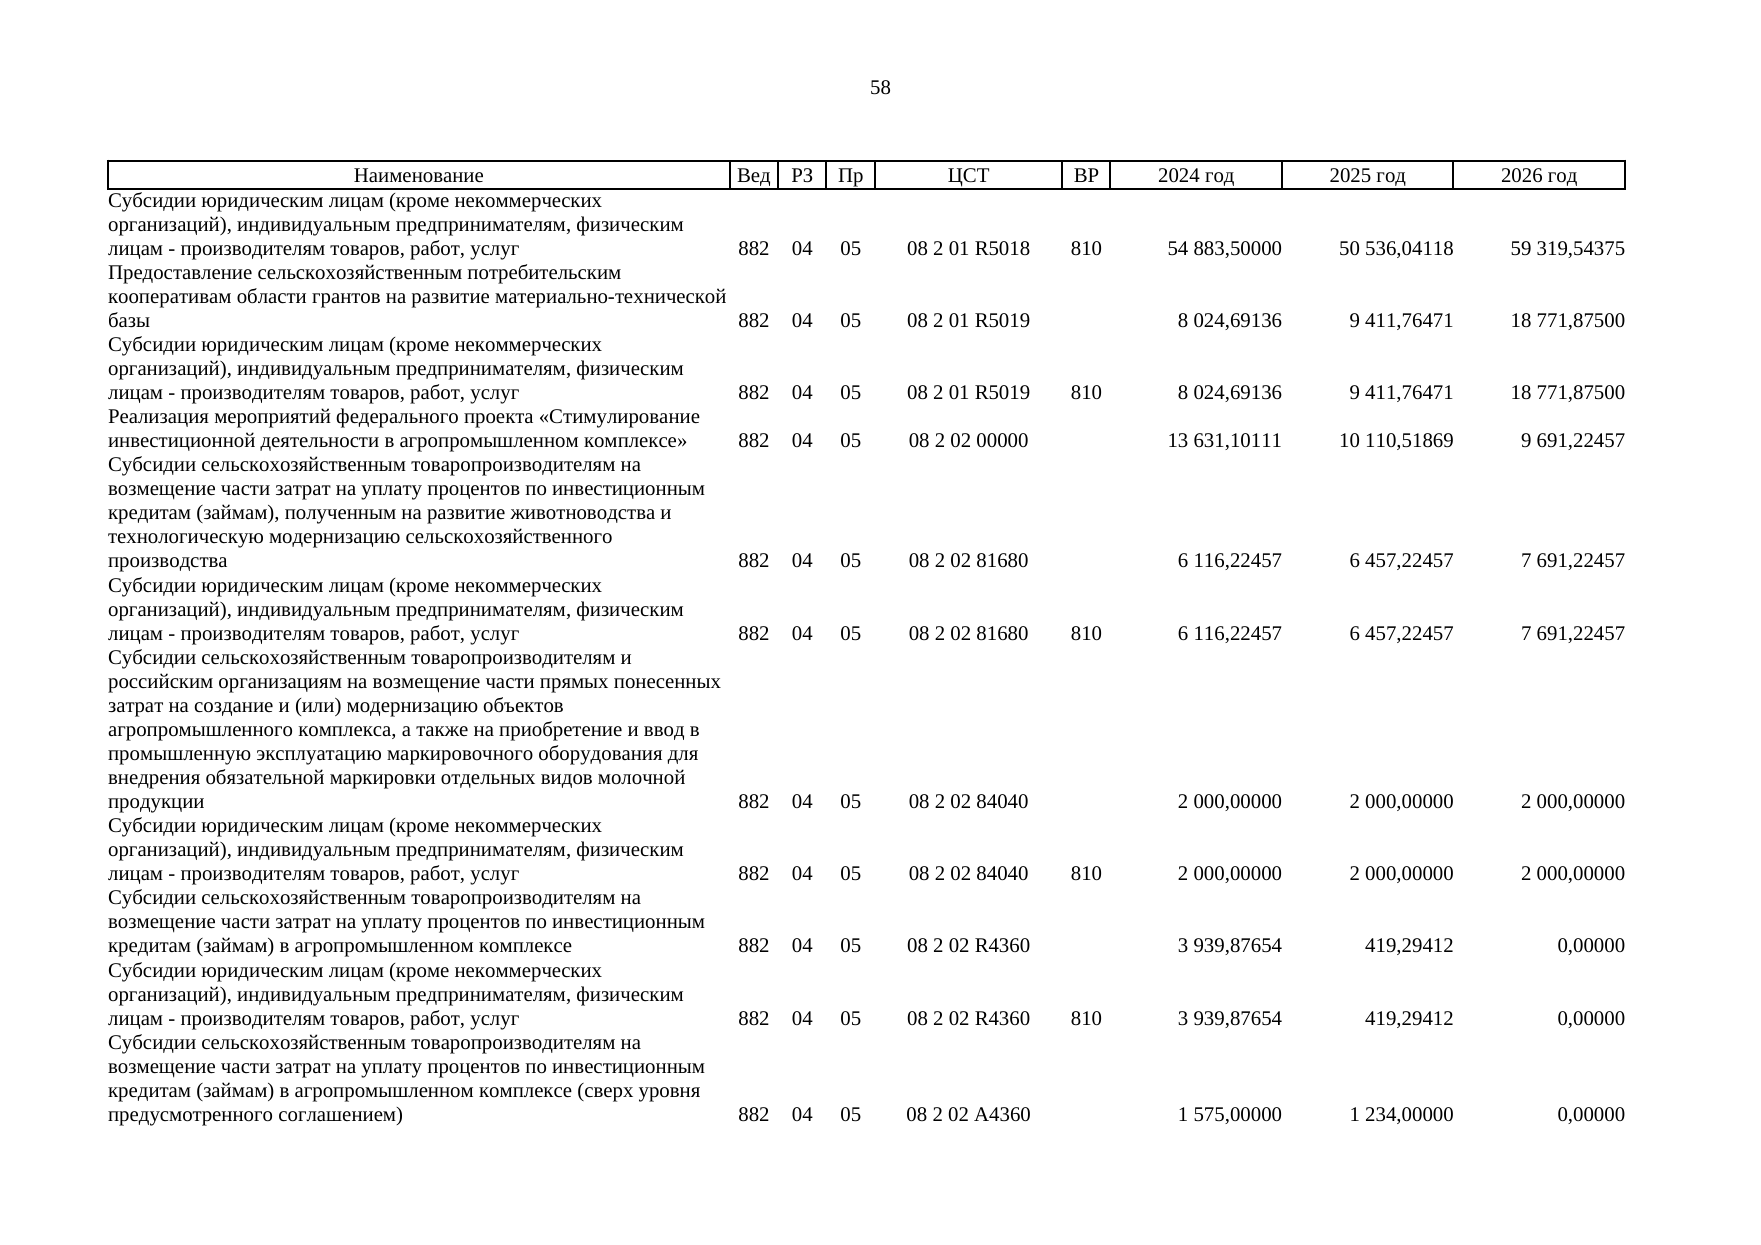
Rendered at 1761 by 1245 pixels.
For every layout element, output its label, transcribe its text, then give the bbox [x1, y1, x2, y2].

table_header Вед [731, 162, 777, 187]
table_header 2026 год [1454, 162, 1624, 187]
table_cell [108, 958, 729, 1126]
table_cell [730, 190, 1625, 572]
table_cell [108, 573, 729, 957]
table_header Наименование [109, 162, 729, 187]
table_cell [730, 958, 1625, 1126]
table_header РЗ [779, 162, 825, 187]
table_header ЦСТ [876, 162, 1061, 187]
table_header 2024 год [1111, 162, 1281, 187]
table_header ВР [1063, 162, 1109, 187]
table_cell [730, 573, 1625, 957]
table_header 2025 год [1283, 162, 1452, 187]
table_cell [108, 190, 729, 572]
table_header Пр [827, 162, 874, 187]
